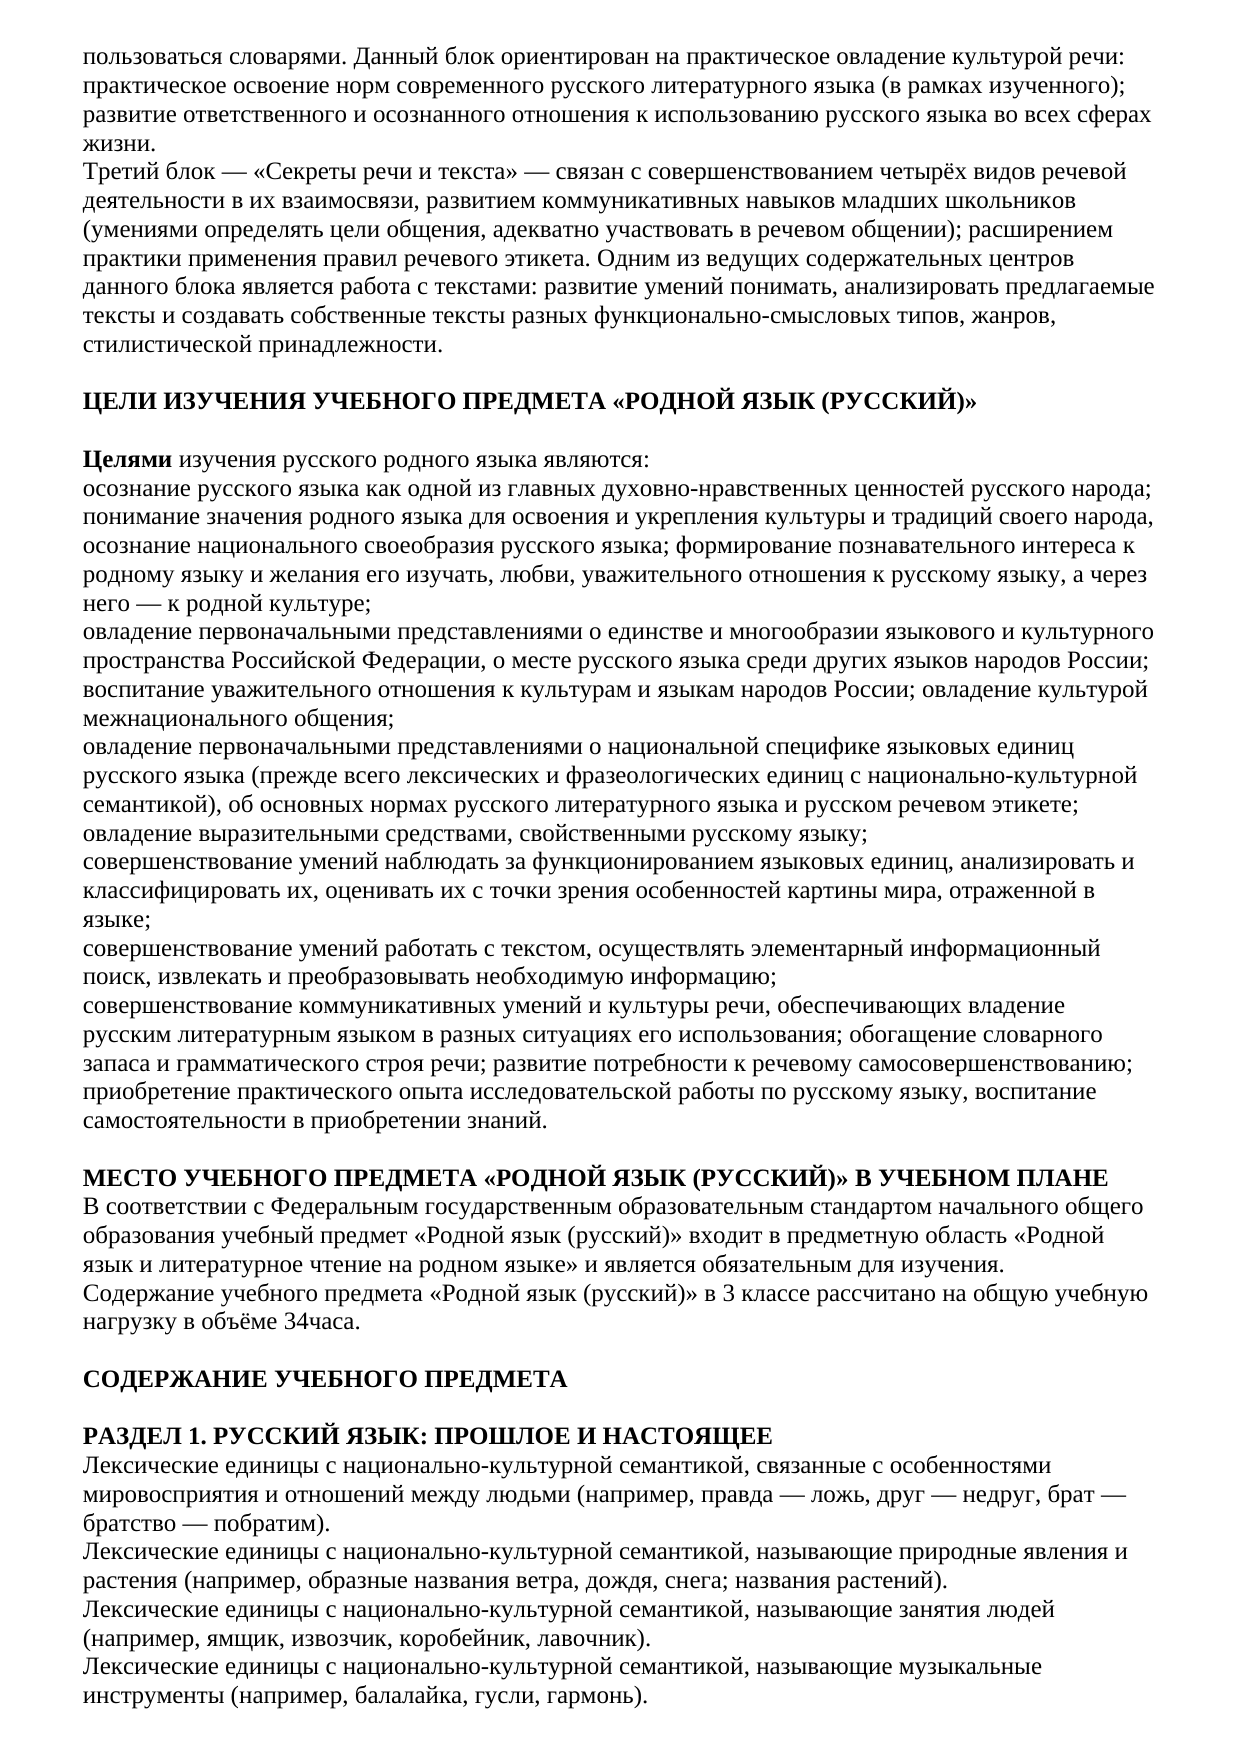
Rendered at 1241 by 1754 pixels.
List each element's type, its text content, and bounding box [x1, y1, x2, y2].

text осознание русского языка как одной из главных духовно-нравственных ценностей русского народа; понимание значения родного языка для освоения и укрепления культуры и традиций своего народа, осознание национального своеобразия русского языка; формирование познавательного интереса к родному языку и желания его изучать, любви, уважительного отношения к русскому языку, а через него — к родной культуре; [83, 473, 1157, 616]
text Лексические единицы с национально-культурной семантикой, называющие музыкальные инструменты (например, балалайка, гусли, гармонь). [83, 1651, 1157, 1709]
text РАЗДЕЛ 1. РУССКИЙ ЯЗЫК: ПРОШЛОЕ И НАСТОЯЩЕЕ [83, 1421, 1157, 1450]
text Целями изучения русского родного языка являются: [83, 444, 1157, 473]
text совершенствование умений работать с текстом, осуществлять элементарный информационный поиск, извлекать и преобразовывать необходимую информацию; [83, 933, 1157, 990]
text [83, 41, 1157, 156]
text Лексические единицы с национально-культурной семантикой, связанные с особенностями мировосприятия и отношений между людьми (например, правда — ложь, друг — недруг, брат — братство — побратим). [83, 1450, 1157, 1536]
text Лексические единицы с национально-культурной семантикой, называющие занятия людей (например, ямщик, извозчик, коробейник, лавочник). [83, 1594, 1157, 1651]
text Содержание учебного предмета «Родной язык (русский)» в 3 классе рассчитано на общую учебную нагрузку в объёме 34часа. [83, 1278, 1157, 1335]
text овладение первоначальными представлениями о единстве и многообразии языкового и культурного пространства Российской Федерации, о месте русского языка среди других языков народов России; воспитание уважительного отношения к культурам и языкам народов России; овладение культурой межнационального общения; [83, 616, 1157, 731]
text совершенствование коммуникативных умений и культуры речи, обеспечивающих владение русским литературным языком в разных ситуациях его использования; обогащение словарного запаса и грамматического строя речи; развитие потребности к речевому самосовершенствованию; [83, 990, 1157, 1076]
text СОДЕРЖАНИЕ УЧЕБНОГО ПРЕДМЕТА [83, 1364, 1157, 1393]
text В соответствии с Федеральным государственным образовательным стандартом начального общего образования учебный предмет «Родной язык (русский)» входит в предметную область «Родной язык и литературное чтение на родном языке» и является обязательным для изучения. [83, 1191, 1157, 1278]
text Третий блок — «Секреты речи и текста» — связан с совершенствованием четырёх видов речевой деятельности в их взаимосвязи, развитием коммуникативных навыков младших школьников (умениями определять цели общения, адекватно участвовать в речевом общении); расширением практики применения правил речевого этикета. Одним из ведущих содержательных центров данного блока является работа с текстами: развитие умений понимать, анализировать предлагаемые тексты и создавать собственные тексты разных функционально-смысловых типов, жанров, стилистической принадлежности. [83, 156, 1157, 358]
text МЕСТО УЧЕБНОГО ПРЕДМЕТА «РОДНОЙ ЯЗЫК (РУССКИЙ)» В УЧЕБНОМ ПЛАНЕ [83, 1163, 1157, 1191]
text ЦЕЛИ ИЗУЧЕНИЯ УЧЕБНОГО ПРЕДМЕТА «РОДНОЙ ЯЗЫК (РУССКИЙ)» [83, 386, 1157, 415]
text приобретение практического опыта исследовательской работы по русскому языку, воспитание самостоятельности в приобретении знаний. [83, 1076, 1157, 1134]
text совершенствование умений наблюдать за функционированием языковых единиц, анализировать и классифицировать их, оценивать их с точки зрения особенностей картины мира, отраженной в языке; [83, 846, 1157, 933]
text Лексические единицы с национально-культурной семантикой, называющие природные явления и растения (например, образные названия ветра, дождя, снега; названия растений). [83, 1536, 1157, 1594]
text овладение первоначальными представлениями о национальной специфике языковых единиц русского языка (прежде всего лексических и фразеологических единиц с национально-культурной семантикой), об основных нормах русского литературного языка и русском речевом этикете; овладение выразительными средствами, свойственными русскому языку; [83, 731, 1157, 846]
